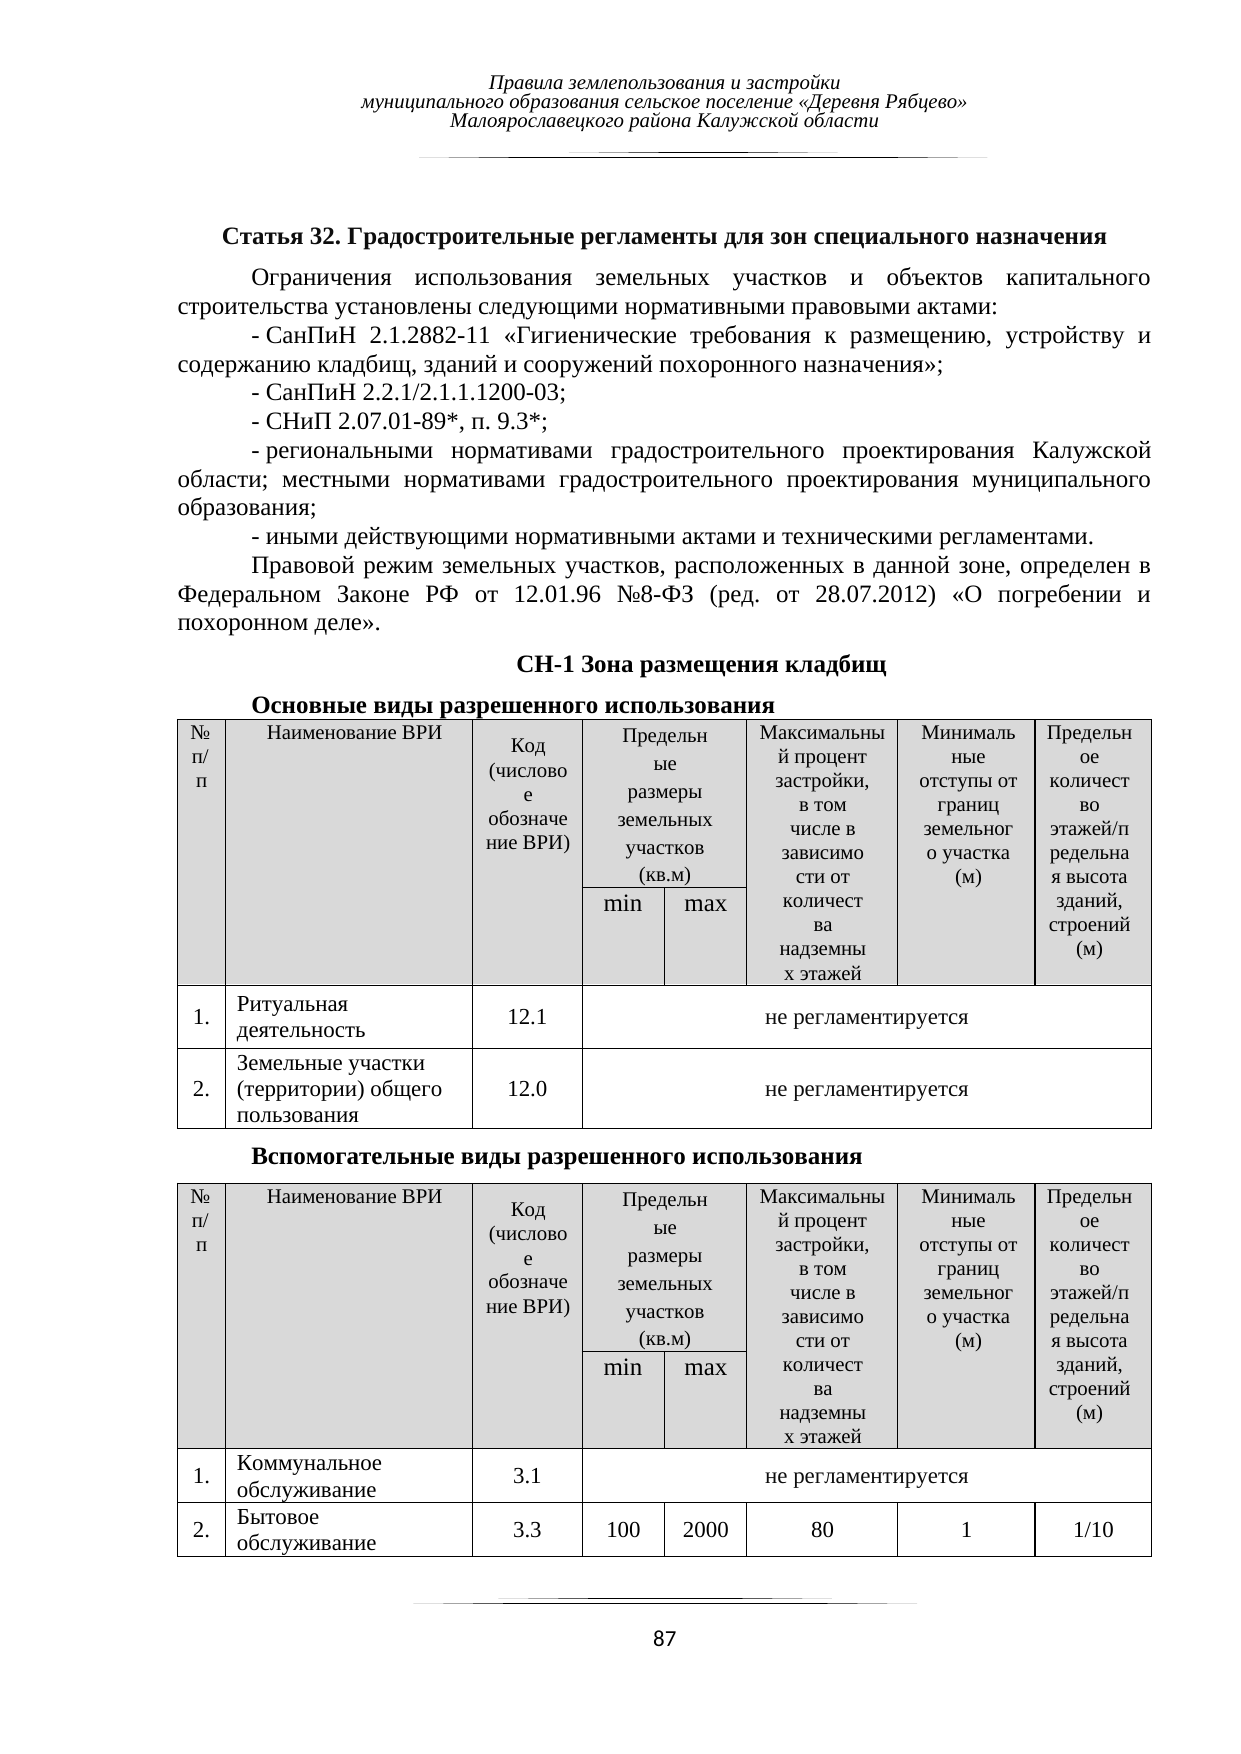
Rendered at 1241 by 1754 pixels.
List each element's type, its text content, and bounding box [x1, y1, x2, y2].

text СН-1 Зона размещения кладбищ [177, 649, 1152, 677]
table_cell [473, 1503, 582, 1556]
text - иными действующими нормативными актами и техническими регламентами. [177, 521, 1152, 550]
subtitle Статья 32. Градостроительные регламенты для зон специального назначения [177, 221, 1152, 250]
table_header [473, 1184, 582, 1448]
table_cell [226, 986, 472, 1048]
text - СНиП 2.07.01-89*, п. 9.3*; [177, 406, 1152, 435]
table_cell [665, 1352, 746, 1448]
text - СанПиН 2.2.1/2.1.1.1200-03; [177, 377, 1152, 406]
text Ограничения использования земельных участков и объектов капитального строительства установлены следующими нормативными правовыми актами: [177, 262, 1152, 320]
text - СанПиН 2.1.2882-11 «Гигиенические требования к размещению, устройству и содержанию кладбищ, зданий и сооружений похоронного назначения»; [177, 320, 1152, 377]
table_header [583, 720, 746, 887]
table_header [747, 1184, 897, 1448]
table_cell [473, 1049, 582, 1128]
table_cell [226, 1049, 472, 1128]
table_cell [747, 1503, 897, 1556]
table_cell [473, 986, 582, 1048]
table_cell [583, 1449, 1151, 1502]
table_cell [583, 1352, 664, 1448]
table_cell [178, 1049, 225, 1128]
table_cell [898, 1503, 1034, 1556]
text Правовой режим земельных участков, расположенных в данной зоне, определен в Федеральном Законе РФ от 12.01.96 №8-ФЗ (ред. от 28.07.2012) «О погребении и похоронном деле». [177, 550, 1152, 636]
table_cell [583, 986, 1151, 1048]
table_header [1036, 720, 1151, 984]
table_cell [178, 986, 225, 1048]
text Основные виды разрешенного использования [177, 690, 1152, 719]
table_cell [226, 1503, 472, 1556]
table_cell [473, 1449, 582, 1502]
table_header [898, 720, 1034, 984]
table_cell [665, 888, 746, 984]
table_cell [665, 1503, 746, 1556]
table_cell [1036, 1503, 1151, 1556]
text - региональными нормативами градостроительного проектирования Калужской области; местными нормативами градостроительного проектирования муниципального образования; [177, 435, 1152, 521]
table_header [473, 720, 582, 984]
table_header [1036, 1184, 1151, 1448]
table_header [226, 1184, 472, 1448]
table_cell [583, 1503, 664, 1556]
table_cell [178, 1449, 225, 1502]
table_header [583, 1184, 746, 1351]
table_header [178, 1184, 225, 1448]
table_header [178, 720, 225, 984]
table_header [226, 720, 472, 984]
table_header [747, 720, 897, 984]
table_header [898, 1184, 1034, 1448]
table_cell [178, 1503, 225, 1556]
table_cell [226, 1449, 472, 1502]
text Вспомогательные виды разрешенного использования [177, 1141, 1152, 1170]
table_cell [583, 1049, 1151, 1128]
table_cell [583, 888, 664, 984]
